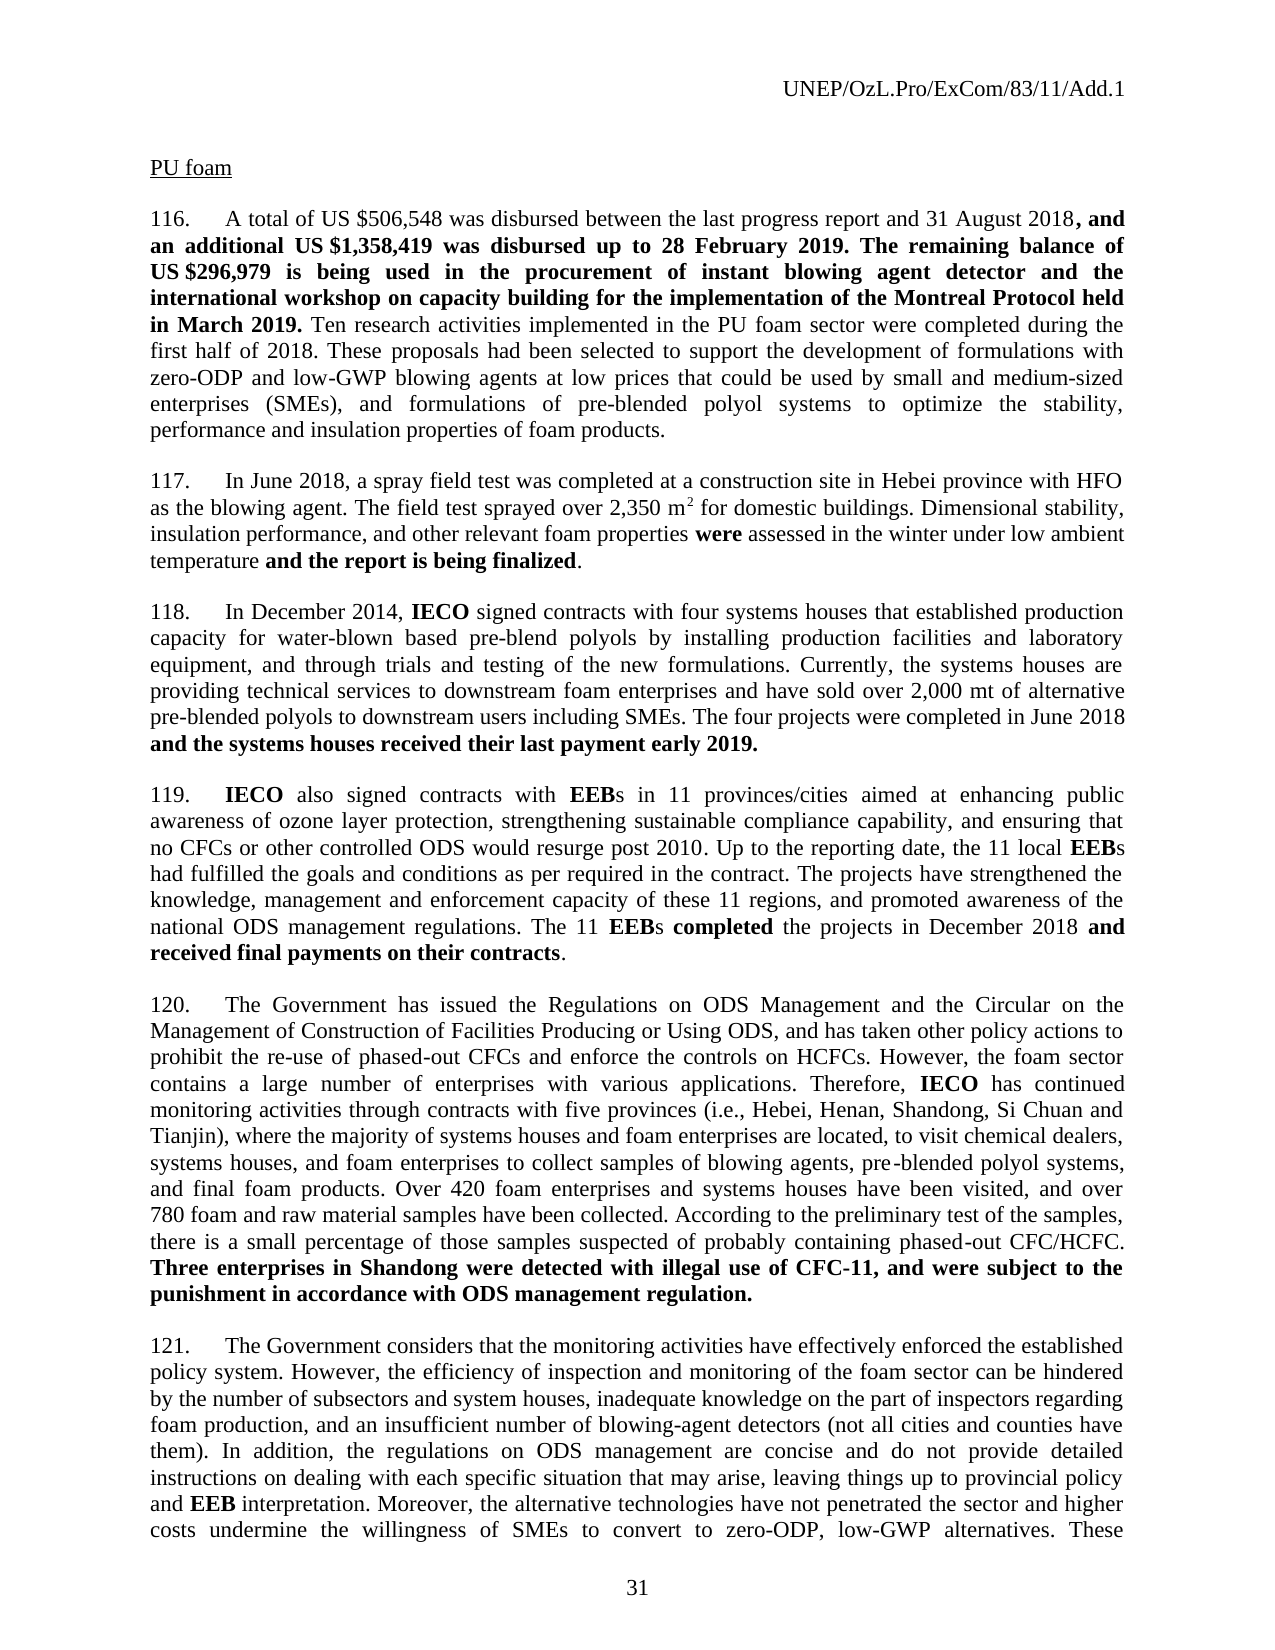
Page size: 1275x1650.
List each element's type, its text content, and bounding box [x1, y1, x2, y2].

subtitle In December 2014, IECO signed contracts with four systems houses that established production capacity for water-blown based pre-blend polyols by installing production facilities and laboratory equipment, and through trials and testing of the new formulations. Currently, the systems houses are providing technical services to downstream foam enterprises and have sold over 2,000 mt of alternative pre-blended polyols to downstream users including SMEs. The four projects were completed in June 2018 and the systems houses received their last payment early 2019. [150, 598, 1125, 756]
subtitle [150, 1332, 1125, 1543]
subtitle The Government has issued the Regulations on ODS Management and the Circular on the Management of Construction of Facilities Producing or Using ODS, and has taken other policy actions to prohibit the re-use of phased-out CFCs and enforce the controls on HCFCs. However, the foam sector contains a large number of enterprises with various applications. Therefore, IECO has continued monitoring activities through contracts with five provinces (i.e., Hebei, Henan, Shandong, Si Chuan and Tianjin), where the majority of systems houses and foam enterprises are located, to visit chemical dealers, systems houses, and foam enterprises to collect samples of blowing agents, pre-blended polyol systems, and final foam products. Over 420 foam enterprises and systems houses have been visited, and over 780 foam and raw material samples have been collected. According to the preliminary test of the samples, there is a small percentage of those samples suspected of probably containing phased-out CFC/HCFC. Three enterprises in Shandong were detected with illegal use of CFC-11, and were subject to the punishment in accordance with ODS management regulation. [150, 991, 1125, 1307]
subtitle In June 2018, a spray field test was completed at a construction site in Hebei province with HFO as the blowing agent. The field test sprayed over 2,350 m2 for domestic buildings. Dimensional stability, insulation performance, and other relevant foam properties were assessed in the winter under low ambient temperature and the report is being finalized. [150, 468, 1125, 573]
subtitle A total of US $506,548 was disbursed between the last progress report and 31 August 2018, and an additional US $1,358,419 was disbursed up to 28 February 2019. The remaining balance of US $296,979 is being used in the procurement of instant blowing agent detector and the international workshop on capacity building for the implementation of the Montreal Protocol held in March 2019. Ten research activities implemented in the PU foam sector were completed during the first half of 2018. These proposals had been selected to support the development of formulations with zero-ODP and low-GWP blowing agents at low prices that could be used by small and medium-sized enterprises (SMEs), and formulations of pre-blended polyol systems to optimize the stability, performance and insulation properties of foam products. [150, 205, 1125, 443]
text PU foam [150, 154, 1125, 180]
subtitle IECO also signed contracts with EEBs in 11 provinces/cities aimed at enhancing public awareness of ozone layer protection, strengthening sustainable compliance capability, and ensuring that no CFCs or other controlled ODS would resurge post 2010. Up to the reporting date, the 11 local EEBs had fulfilled the goals and conditions as per required in the contract. The projects have strengthened the knowledge, management and enforcement capacity of these 11 regions, and promoted awareness of the national ODS management regulations. The 11 EEBs completed the projects in December 2018 and received final payments on their contracts. [150, 781, 1125, 966]
